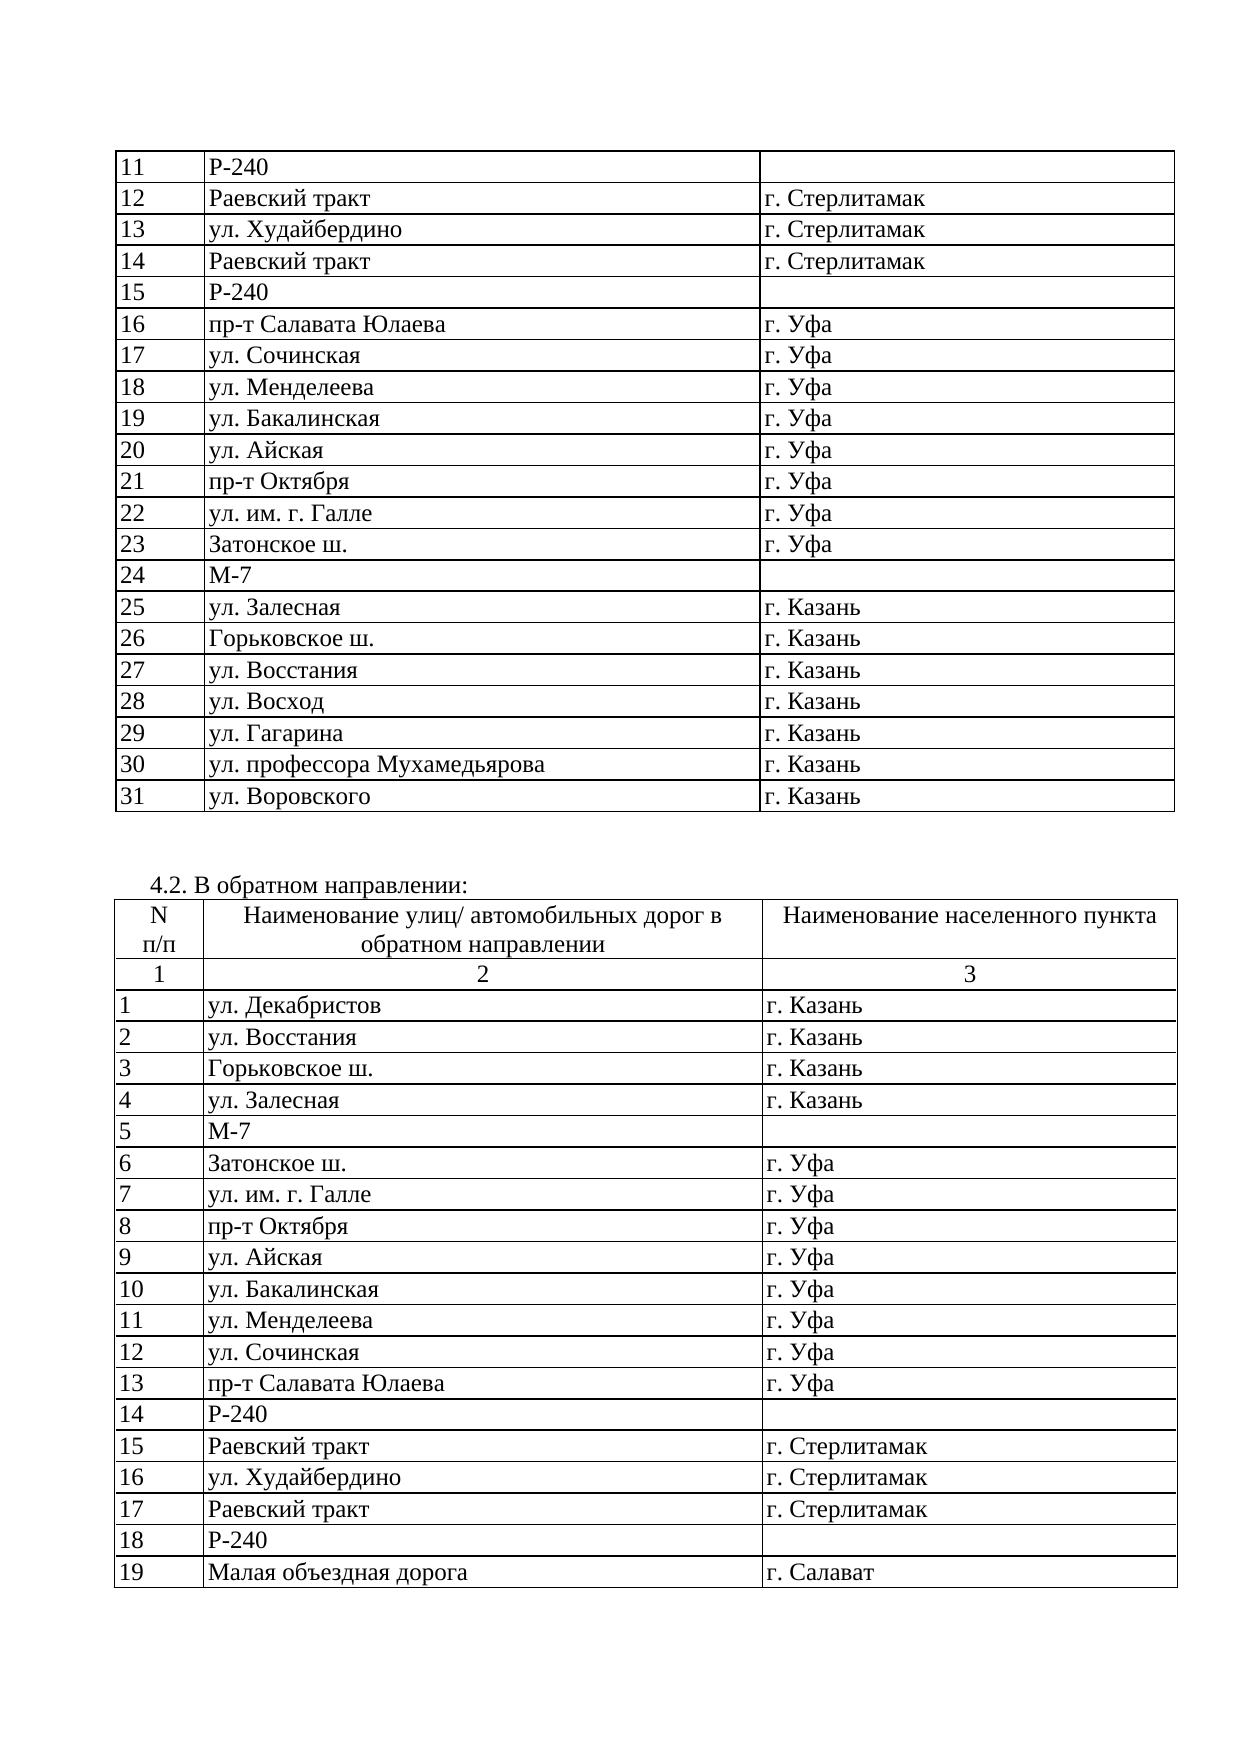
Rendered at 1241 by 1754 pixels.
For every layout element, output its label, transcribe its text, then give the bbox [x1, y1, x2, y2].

table_cell г. Уфа [761, 466, 1174, 496]
table_cell 1 [115, 990, 203, 1020]
table_cell Горьковское ш. [204, 1053, 762, 1083]
table_cell ул. Менделеева [204, 1305, 762, 1335]
table_cell ул. Худайбердино [205, 215, 759, 244]
table_cell 15 [115, 1430, 203, 1461]
table_cell 31 [117, 781, 204, 811]
table_cell г. Салават [763, 1555, 1177, 1587]
table_cell г. Казань [761, 655, 1174, 685]
table_cell 13 [115, 1368, 203, 1398]
table_cell г. Стерлитамак [761, 246, 1174, 276]
table_header N п/п [115, 900, 203, 957]
table_cell Горьковское ш. [205, 623, 759, 653]
table_cell М-7 [204, 1116, 762, 1146]
table_cell Р-240 [204, 1400, 762, 1429]
table_cell г. Уфа [761, 403, 1174, 433]
table_cell г. Уфа [761, 309, 1174, 339]
table_cell Раевский тракт [204, 1494, 762, 1524]
table_cell 8 [115, 1210, 203, 1241]
table_cell Раевский тракт [205, 183, 759, 213]
table_cell г. Уфа [763, 1209, 1177, 1241]
table_cell 19 [115, 1556, 203, 1587]
table_cell 2 [115, 1021, 203, 1052]
table_cell ул. Айская [204, 1242, 762, 1272]
table_cell 3 [763, 958, 1177, 989]
table_cell г. Казань [761, 686, 1174, 716]
table_cell 28 [117, 686, 204, 716]
table_cell 18 [115, 1525, 203, 1555]
table_cell г. Казань [761, 623, 1174, 653]
table_cell пр-т Салавата Юлаева [204, 1368, 762, 1398]
table_cell Затонское ш. [204, 1148, 762, 1178]
table_cell Р-240 [205, 277, 759, 307]
table_cell г. Уфа [761, 435, 1174, 464]
table_cell ул. Бакалинская [205, 403, 759, 433]
table_cell 12 [115, 1336, 203, 1366]
table_cell ул. им. г. Галле [205, 498, 759, 527]
table_cell ул. Бакалинская [204, 1274, 762, 1303]
table_cell ул. Воровского [205, 781, 759, 811]
table_cell 4 [115, 1084, 203, 1115]
table_cell Р-240 [205, 152, 759, 181]
table_cell г. Уфа [761, 529, 1174, 559]
table_header Наименование улиц/ автомобильных дорог в обратном направлении [204, 900, 762, 957]
table_cell ул. Айская [205, 435, 759, 464]
table_cell [761, 561, 1174, 590]
table_cell г. Уфа [763, 1335, 1177, 1366]
table_cell 15 [117, 277, 204, 307]
table_cell г. Казань [761, 718, 1174, 748]
table_cell 26 [117, 623, 204, 653]
table_cell 9 [115, 1242, 203, 1272]
table_cell 6 [115, 1147, 203, 1178]
table_cell г. Уфа [763, 1272, 1177, 1303]
table_cell г. Казань [763, 1052, 1177, 1083]
table_cell ул. Сочинская [204, 1337, 762, 1366]
table_cell 20 [117, 435, 204, 464]
table_cell ул. Декабристов [204, 991, 762, 1020]
table_cell 18 [117, 372, 204, 402]
table_cell г. Казань [763, 1020, 1177, 1052]
table_cell пр-т Октября [204, 1211, 762, 1241]
table_cell г. Уфа [763, 1146, 1177, 1178]
table_cell г. Казань [761, 592, 1174, 622]
table_cell 12 [117, 183, 204, 213]
text 4.2. В обратном направлении: [150, 870, 1090, 898]
table_cell г. Казань [761, 781, 1174, 811]
table_cell ул. Залесная [204, 1085, 762, 1115]
table_cell 13 [117, 215, 204, 244]
table_cell г. Уфа [761, 340, 1174, 370]
table_cell 14 [117, 246, 204, 276]
table_cell 2 [204, 959, 762, 989]
table_cell г. Стерлитамак [763, 1429, 1177, 1461]
table_cell 29 [117, 718, 204, 748]
table_cell Раевский тракт [204, 1431, 762, 1461]
table_cell г. Стерлитамак [761, 183, 1174, 213]
table_cell 27 [117, 655, 204, 685]
table_cell 17 [115, 1493, 203, 1524]
table_cell 16 [115, 1462, 203, 1492]
table_cell [763, 1524, 1177, 1555]
table_cell [761, 152, 1174, 181]
table_cell г. Стерлитамак [763, 1461, 1177, 1492]
table_cell ул. Менделеева [205, 372, 759, 402]
table_cell 3 [115, 1053, 203, 1083]
table_cell Раевский тракт [205, 246, 759, 276]
table_cell г. Казань [763, 989, 1177, 1020]
table_cell 22 [117, 498, 204, 527]
table_cell г. Уфа [761, 498, 1174, 527]
table_cell ул. Восход [205, 686, 759, 716]
table_cell [761, 277, 1174, 307]
table_header Наименование населенного пункта [763, 900, 1177, 957]
table_cell 30 [117, 749, 204, 779]
table_cell 1 [115, 959, 203, 989]
table_cell 10 [115, 1273, 203, 1303]
table_cell ул. Худайбердино [204, 1462, 762, 1492]
table_cell ул. профессора Мухамедьярова [205, 749, 759, 779]
table_cell 25 [117, 592, 204, 622]
table_cell г. Казань [761, 749, 1174, 779]
table_cell 7 [115, 1179, 203, 1209]
table_cell 11 [115, 1305, 203, 1335]
table_cell г. Казань [763, 1083, 1177, 1115]
table_cell 21 [117, 466, 204, 496]
table_cell пр-т Октября [205, 466, 759, 496]
table_cell 19 [117, 403, 204, 433]
table_cell г. Уфа [761, 372, 1174, 402]
table_cell ул. Восстания [204, 1022, 762, 1052]
table_cell г. Уфа [763, 1304, 1177, 1335]
table_cell 23 [117, 529, 204, 559]
table_cell [763, 1115, 1177, 1146]
table_cell ул. Гагарина [205, 718, 759, 748]
table_cell 17 [117, 340, 204, 370]
table_cell М-7 [205, 561, 759, 590]
table_cell г. Уфа [763, 1178, 1177, 1209]
table_cell 16 [117, 309, 204, 339]
table_cell ул. им. г. Галле [204, 1179, 762, 1209]
table_cell ул. Сочинская [205, 340, 759, 370]
table_cell г. Уфа [763, 1241, 1177, 1272]
table_cell ул. Восстания [205, 655, 759, 685]
table_cell г. Уфа [763, 1366, 1177, 1398]
table_cell [763, 1398, 1177, 1429]
table_cell пр-т Салавата Юлаева [205, 309, 759, 339]
table_cell Р-240 [204, 1525, 762, 1555]
table_cell Затонское ш. [205, 529, 759, 559]
table_cell 11 [117, 152, 204, 181]
table_cell Малая объездная дорога [204, 1557, 762, 1587]
table_cell 5 [115, 1116, 203, 1146]
table_cell г. Стерлитамак [763, 1492, 1177, 1524]
table_cell 24 [117, 561, 204, 590]
table_cell 14 [115, 1399, 203, 1429]
table_cell ул. Залесная [205, 592, 759, 622]
table_cell г. Стерлитамак [761, 215, 1174, 244]
